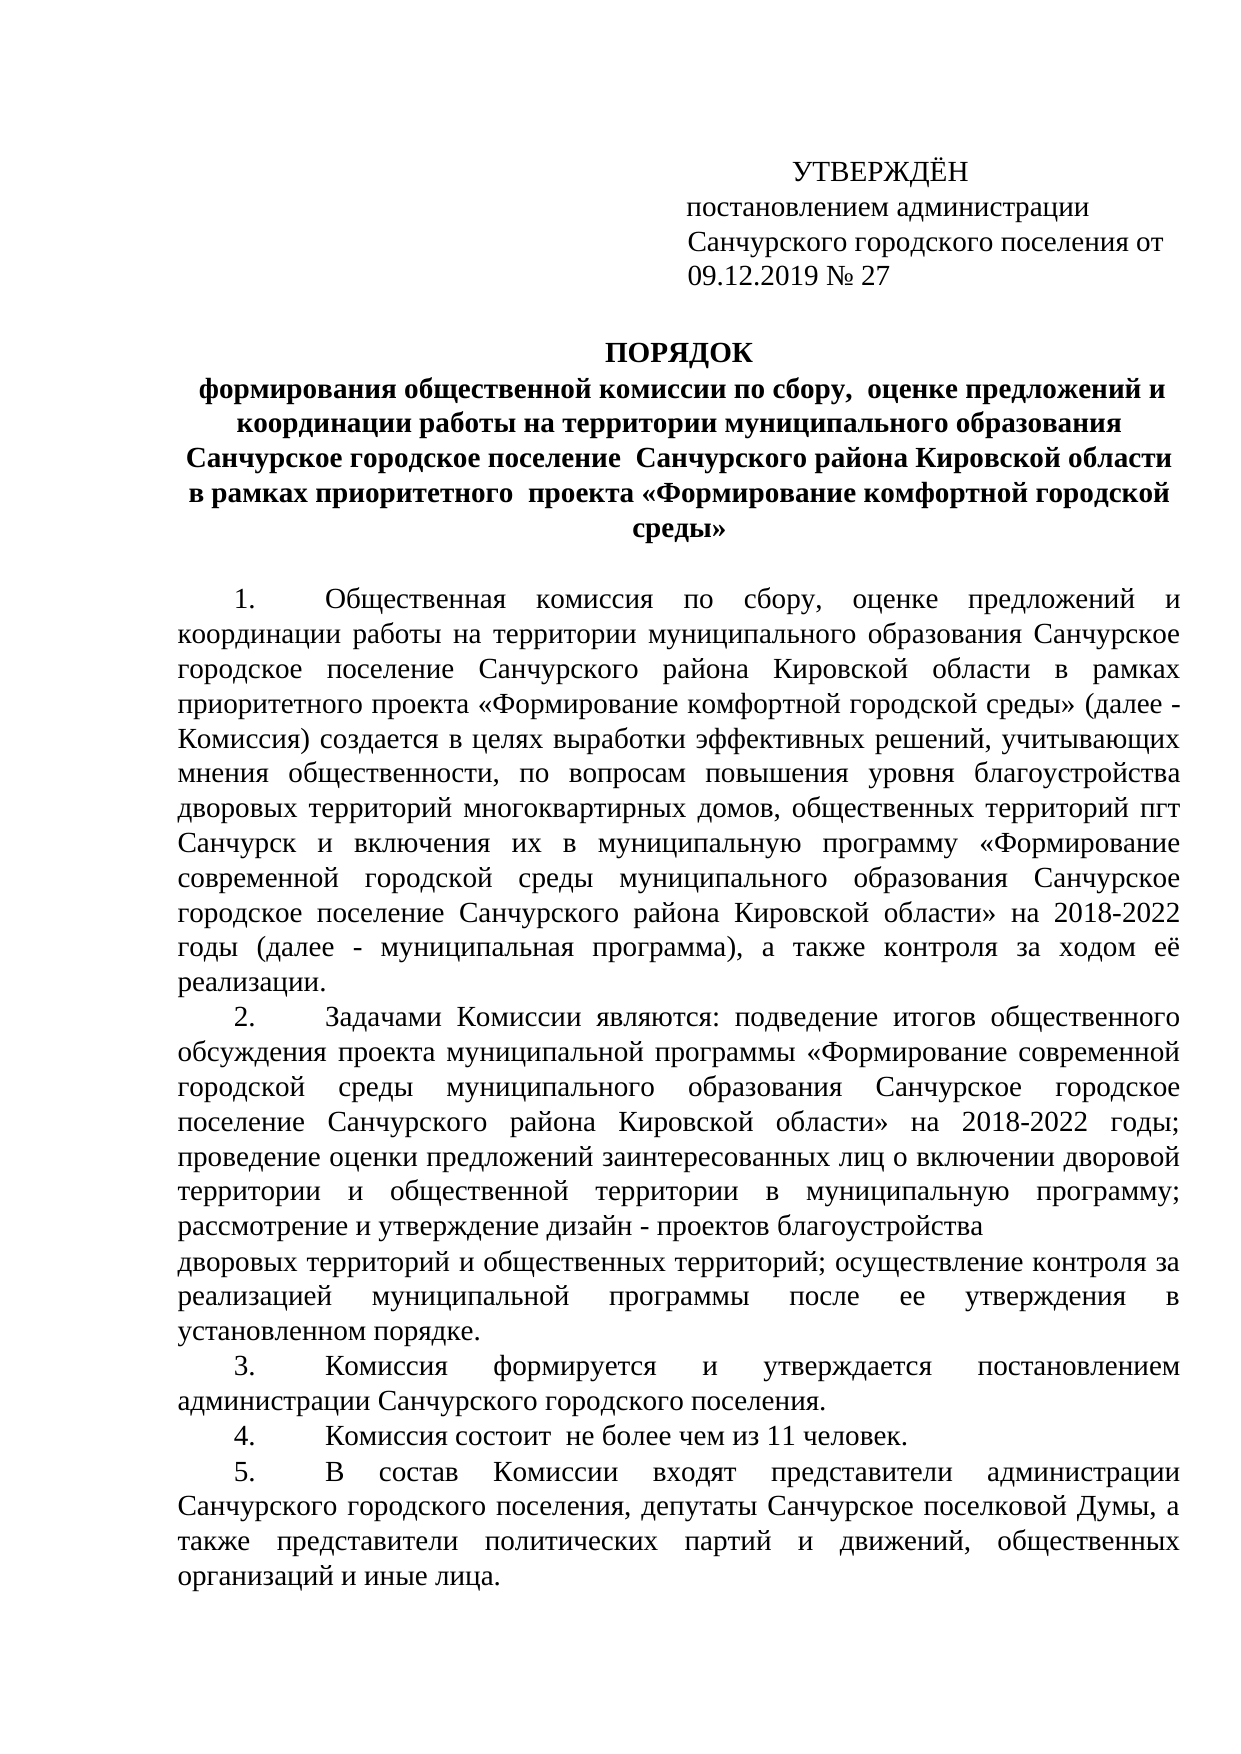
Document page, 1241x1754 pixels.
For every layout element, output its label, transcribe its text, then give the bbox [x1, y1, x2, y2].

subtitle формирования общественной комиссии по сбору, оценке предложений и координации работы на территории муниципального образования Санчурское городское поселение Санчурского района Кировской области в рамках приоритетного проекта «Формирование комфортной городской среды» [182, 371, 1176, 543]
list Общественная комиссия по сбору, оценке предложений и координации работы на территории муниципального образования Санчурское городское поселение Санчурского района Кировской области в рамках приоритетного проекта «Формирование комфортной городской среды» (далее - Комиссия) создается в целях выработки эффективных решений, учитывающих мнения общественности, по вопросам повышения уровня благоустройства дворовых территорий многоквартирных домов, общественных территорий пгт Санчурск и включения их в муниципальную программу «Формирование современной городской среды муниципального образования Санчурское городское поселение Санчурского района Кировской области» на 2018-2022 годы (далее - муниципальная программа), а также контроля за ходом её реализации. [177, 582, 1181, 998]
subtitle ПОРЯДОК [182, 335, 1176, 369]
list Задачами Комиссии являются: подведение итогов общественного обсуждения проекта муниципальной программы «Формирование современной городской среды муниципального образования Санчурское городское поселение Санчурского района Кировской области» на 2018-2022 годы; проведение оценки предложений заинтересованных лиц о включении дворовой территории и общественной территории в муниципальную программу; рассмотрение и утверждение дизайн - проектов благоустройства [177, 999, 1181, 1242]
text УТВЕРЖДЁН [792, 154, 1168, 188]
list Комиссия формируется и утверждается постановлением администрации Санчурского городского поселения. [177, 1348, 1181, 1417]
text постановлением администрации Санчурского городского поселения от 09.12.2019 № 27 [686, 189, 1167, 291]
list В состав Комиссии входят представители администрации Санчурского городского поселения, депутаты Санчурское поселковой Думы, а также представители политических партий и движений, общественных организаций и иные лица. [177, 1454, 1181, 1592]
list Комиссия состоит не более чем из 11 человек. [177, 1418, 1181, 1452]
text дворовых территорий и общественных территорий; осуществление контроля за реализацией муниципальной программы после ее утверждения в установленном порядке. [177, 1244, 1181, 1347]
